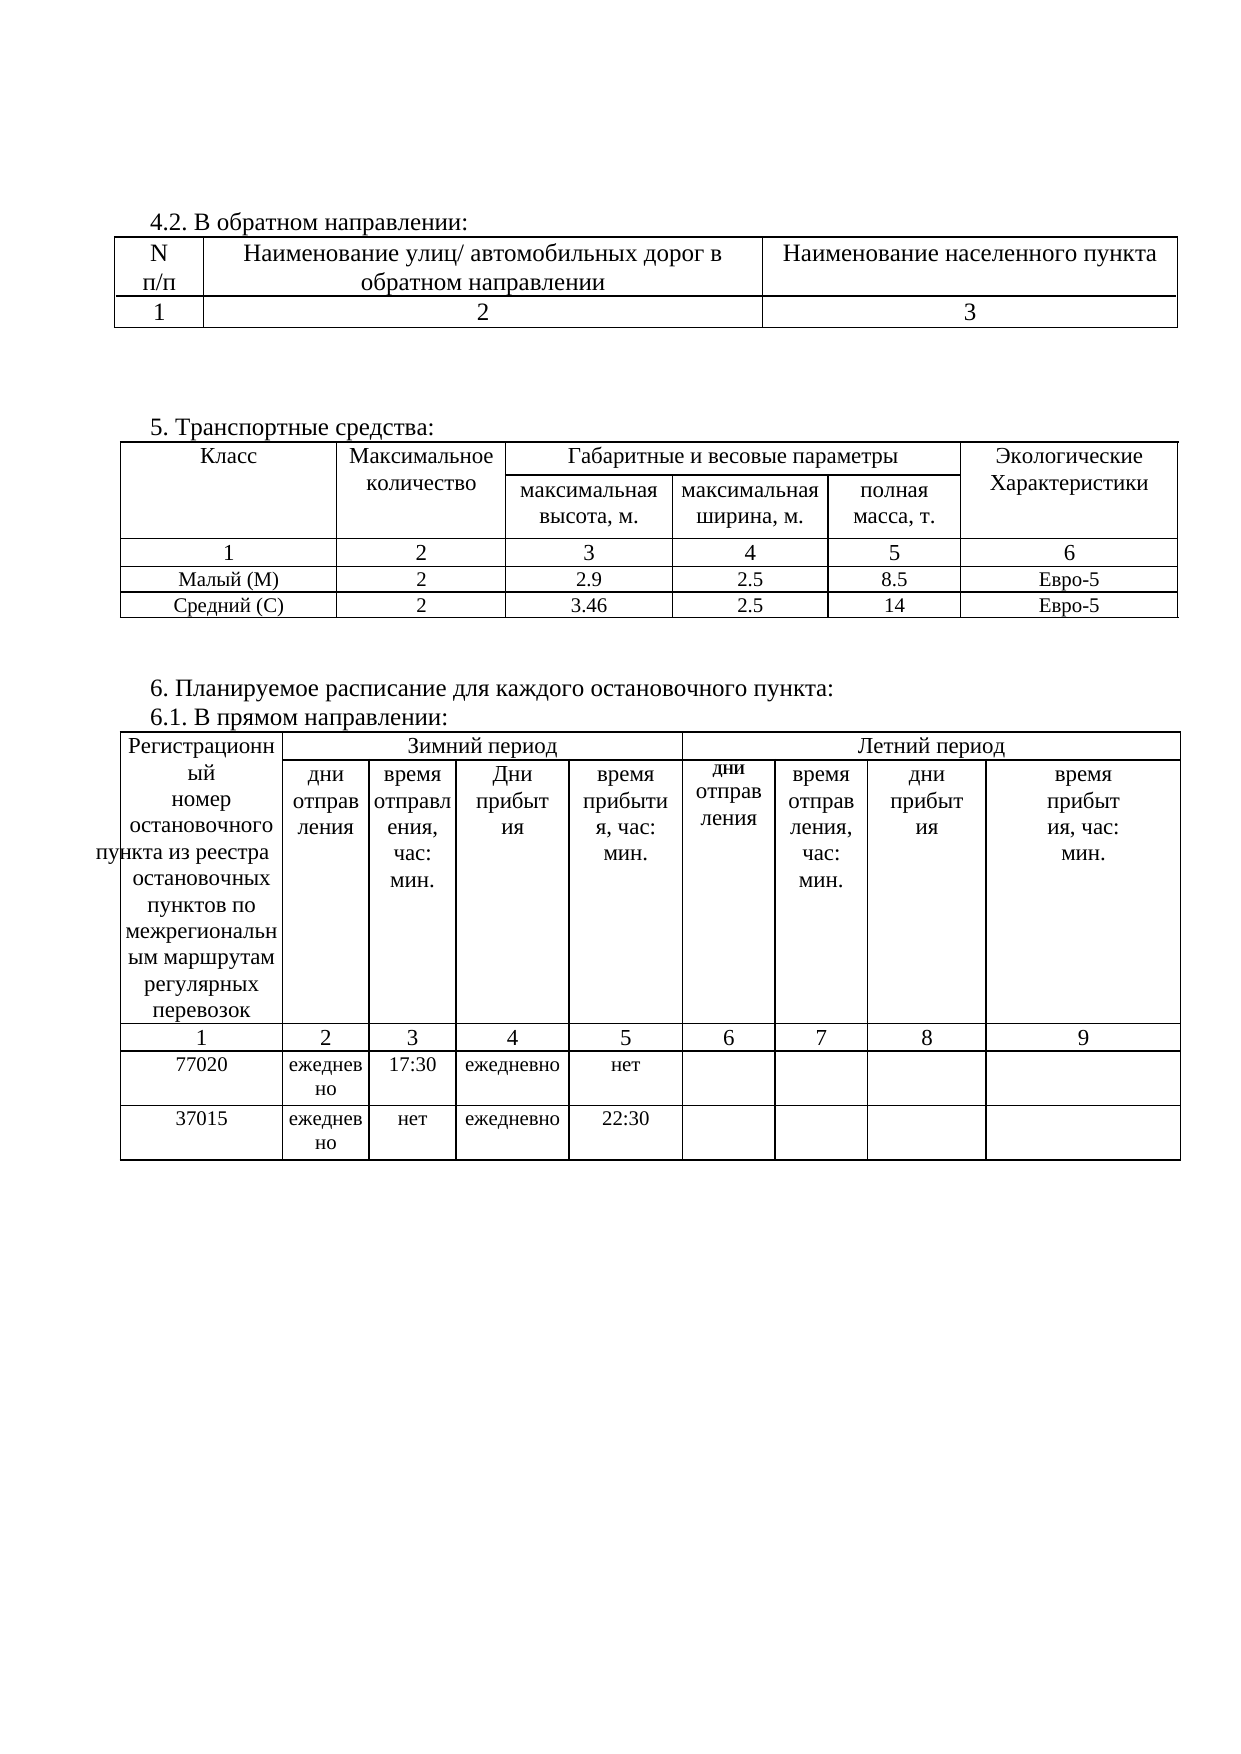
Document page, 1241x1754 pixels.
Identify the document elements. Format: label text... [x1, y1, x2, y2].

table_cell максимальная высота, м. [506, 476, 672, 538]
table_header N п/п [115, 238, 203, 295]
table_cell 3.46 [506, 593, 672, 617]
table_cell [776, 1106, 867, 1159]
table_cell время отправл ения, час: мин. [370, 761, 455, 1022]
table_cell 2.5 [673, 593, 827, 617]
table_header Регистрационный номер остановочного пункта из реестра остановочных пунктов по межрегиональным маршрутам регулярных перевозок [121, 733, 282, 1022]
table_cell 1 [121, 1024, 282, 1050]
table_header Наименование населенного пункта [763, 238, 1177, 295]
table_header Класс [121, 443, 336, 538]
table_cell 2 [204, 297, 762, 327]
table_cell время прибыт ия, час: мин. [987, 761, 1180, 1022]
table_cell время прибыти я, час: мин. [570, 761, 682, 1022]
table_cell [683, 1052, 774, 1105]
table_cell 2 [337, 593, 505, 617]
table_cell 1 [121, 539, 336, 566]
table_cell [776, 1052, 867, 1105]
table_cell 5 [829, 539, 960, 566]
table_cell нет [570, 1052, 682, 1105]
table_cell 2 [283, 1024, 368, 1050]
table_cell 6 [961, 539, 1177, 566]
table_cell дни отправ ления [283, 761, 368, 1022]
table_cell Евро-5 [961, 567, 1177, 591]
table_cell дни прибыт ия [868, 761, 985, 1022]
table_cell Евро-5 [961, 593, 1177, 617]
table_cell 6 [683, 1024, 774, 1050]
table_header Наименование улиц/ автомобильных дорог в обратном направлении [204, 238, 762, 295]
table_header Летний период [683, 733, 1180, 759]
table_cell 2.9 [506, 567, 672, 591]
table_cell 14 [829, 593, 960, 617]
table_header Габаритные и весовые параметры [506, 443, 960, 474]
table_cell 1 [115, 296, 203, 327]
table_cell 8.5 [829, 567, 960, 591]
table_cell нет [370, 1106, 455, 1159]
table_header Максимальное количество [337, 443, 505, 538]
table_cell 2 [337, 567, 505, 591]
table_cell максимальная ширина, м. [673, 476, 827, 538]
table_cell [868, 1052, 985, 1105]
table_cell 3 [763, 295, 1177, 327]
table_cell Средний (С) [121, 593, 336, 617]
table_cell [868, 1106, 985, 1159]
table_cell ежедневно [283, 1052, 368, 1105]
table_cell 22:30 [570, 1106, 682, 1159]
table_cell 37015 [121, 1106, 282, 1159]
table_cell ежедневно [457, 1106, 568, 1159]
table_cell Дни прибыт ия [457, 761, 568, 1022]
table_cell [683, 1106, 774, 1159]
table_cell 3 [370, 1024, 455, 1050]
table_header Экологические Характеристики [961, 443, 1177, 538]
table_cell [987, 1106, 1180, 1159]
table_cell 8 [868, 1024, 985, 1050]
text 6.1. В прямом направлении: [150, 702, 1090, 731]
table_cell Малый (М) [121, 567, 336, 591]
table_header Зимний период [283, 733, 682, 759]
text 5. Транспортные средства: [150, 412, 1090, 441]
text 4.2. В обратном направлении: [150, 207, 1090, 236]
table_cell 4 [457, 1024, 568, 1050]
table_cell полная масса, т. [829, 476, 960, 538]
table_cell 77020 [121, 1052, 282, 1105]
table_cell 2 [337, 539, 505, 566]
text 6. Планируемое расписание для каждого остановочного пункта: [150, 673, 1090, 702]
table_cell 4 [673, 539, 827, 566]
table_cell ежедневно [457, 1052, 568, 1105]
table_cell 7 [776, 1024, 867, 1050]
table_cell 17:30 [370, 1052, 455, 1105]
table_cell 2.5 [673, 567, 827, 591]
table_cell 9 [987, 1024, 1180, 1050]
table_cell ДНИ отправ ления [683, 761, 774, 1022]
table_cell 5 [570, 1024, 682, 1050]
table_cell время отправ ления, час: мин. [776, 761, 867, 1022]
table_cell ежедневно [283, 1106, 368, 1159]
table_cell 3 [506, 539, 672, 566]
table_cell [987, 1052, 1180, 1105]
